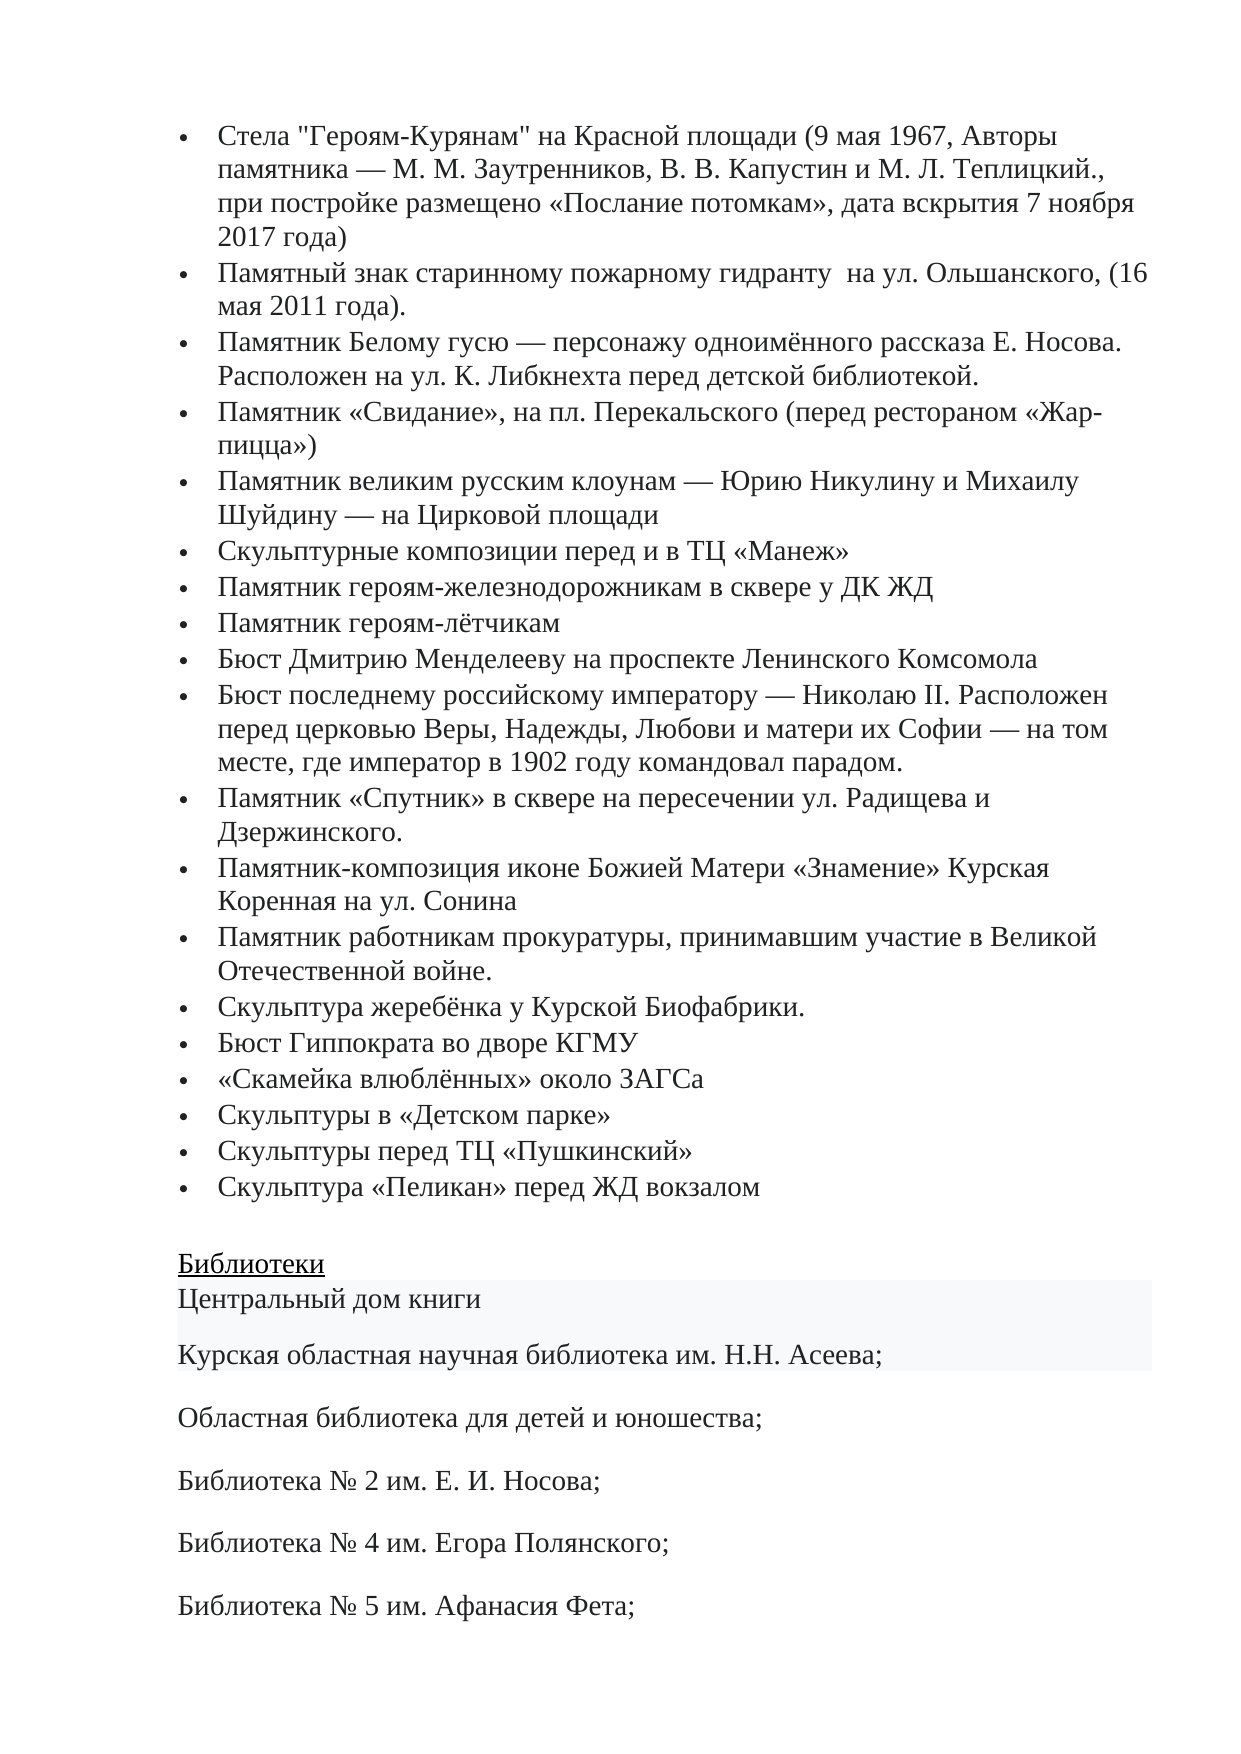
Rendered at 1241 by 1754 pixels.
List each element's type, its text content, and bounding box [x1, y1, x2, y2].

subtitle Библиотеки [177, 1246, 1152, 1280]
text Библиотека № 2 им. Е. И. Носова; [177, 1463, 1152, 1496]
list Памятник великим русским клоунам — Юрию Никулину и Михаилу Шуйдину — на Цирковой площади [180, 463, 1152, 531]
list Памятник героям-лётчикам [180, 605, 1152, 639]
list Скульптуры перед ТЦ «Пушкинский» [180, 1133, 1152, 1167]
list Памятный знак старинному пожарному гидранту на ул. Ольшанского, (16 мая 2011 года). [180, 255, 1152, 322]
list Памятник-композиция иконе Божией Матери «Знамение» Курская Коренная на ул. Сонина [180, 850, 1152, 917]
list Памятник «Свидание», на пл. Перекальского (перед рестораном «Жар-пицца») [180, 394, 1152, 461]
text Библиотека № 4 им. Егора Полянского; [177, 1525, 1152, 1559]
list Скульптурные композиции перед и в ТЦ «Манеж» [180, 533, 1152, 567]
list Памятник работникам прокуратуры, принимавшим участие в Великой Отечественной войне. [180, 919, 1152, 987]
list Памятник «Спутник» в сквере на пересечении ул. Радищева и Дзержинского. [180, 780, 1152, 847]
text Курская областная научная библиотека им. Н.Н. Асеева; [177, 1336, 1152, 1371]
list Памятник героям-железнодорожникам в сквере у ДК ЖД [180, 569, 1152, 603]
list Памятник Белому гусю — персонажу одноимённого рассказа Е. Носова. Расположен на ул. К. Либкнехта перед детской библиотекой. [180, 324, 1152, 391]
list Скульптуры в «Детском парке» [180, 1097, 1152, 1131]
text Библиотека № 5 им. Афанасия Фета; [177, 1588, 1152, 1622]
list Скульптура «Пеликан» перед ЖД вокзалом [180, 1169, 1152, 1203]
list «Скамейка влюблённых» около ЗАГСа [180, 1061, 1152, 1095]
list Скульптура жеребёнка у Курской Биофабрики. [180, 989, 1152, 1023]
text Областная библиотека для детей и юношества; [177, 1400, 1152, 1433]
text Центральный дом книги [177, 1280, 1152, 1315]
list Стела "Героям-Курянам" на Красной площади (9 мая 1967, Авторы памятника — М. М. Заутренников, В. В. Капустин и М. Л. Теплицкий., при постройке размещено «Послание потомкам», дата вскрытия 7 ноября 2017 года) [180, 118, 1152, 252]
list Бюст Гиппократа во дворе КГМУ [180, 1025, 1152, 1059]
list Бюст последнему российскому императору — Николаю II. Расположен перед церковью Веры, Надежды, Любови и матери их Софии — на том месте, где император в 1902 году командовал парадом. [180, 677, 1152, 778]
list Бюст Дмитрию Менделееву на проспекте Ленинского Комсомола [180, 641, 1152, 675]
